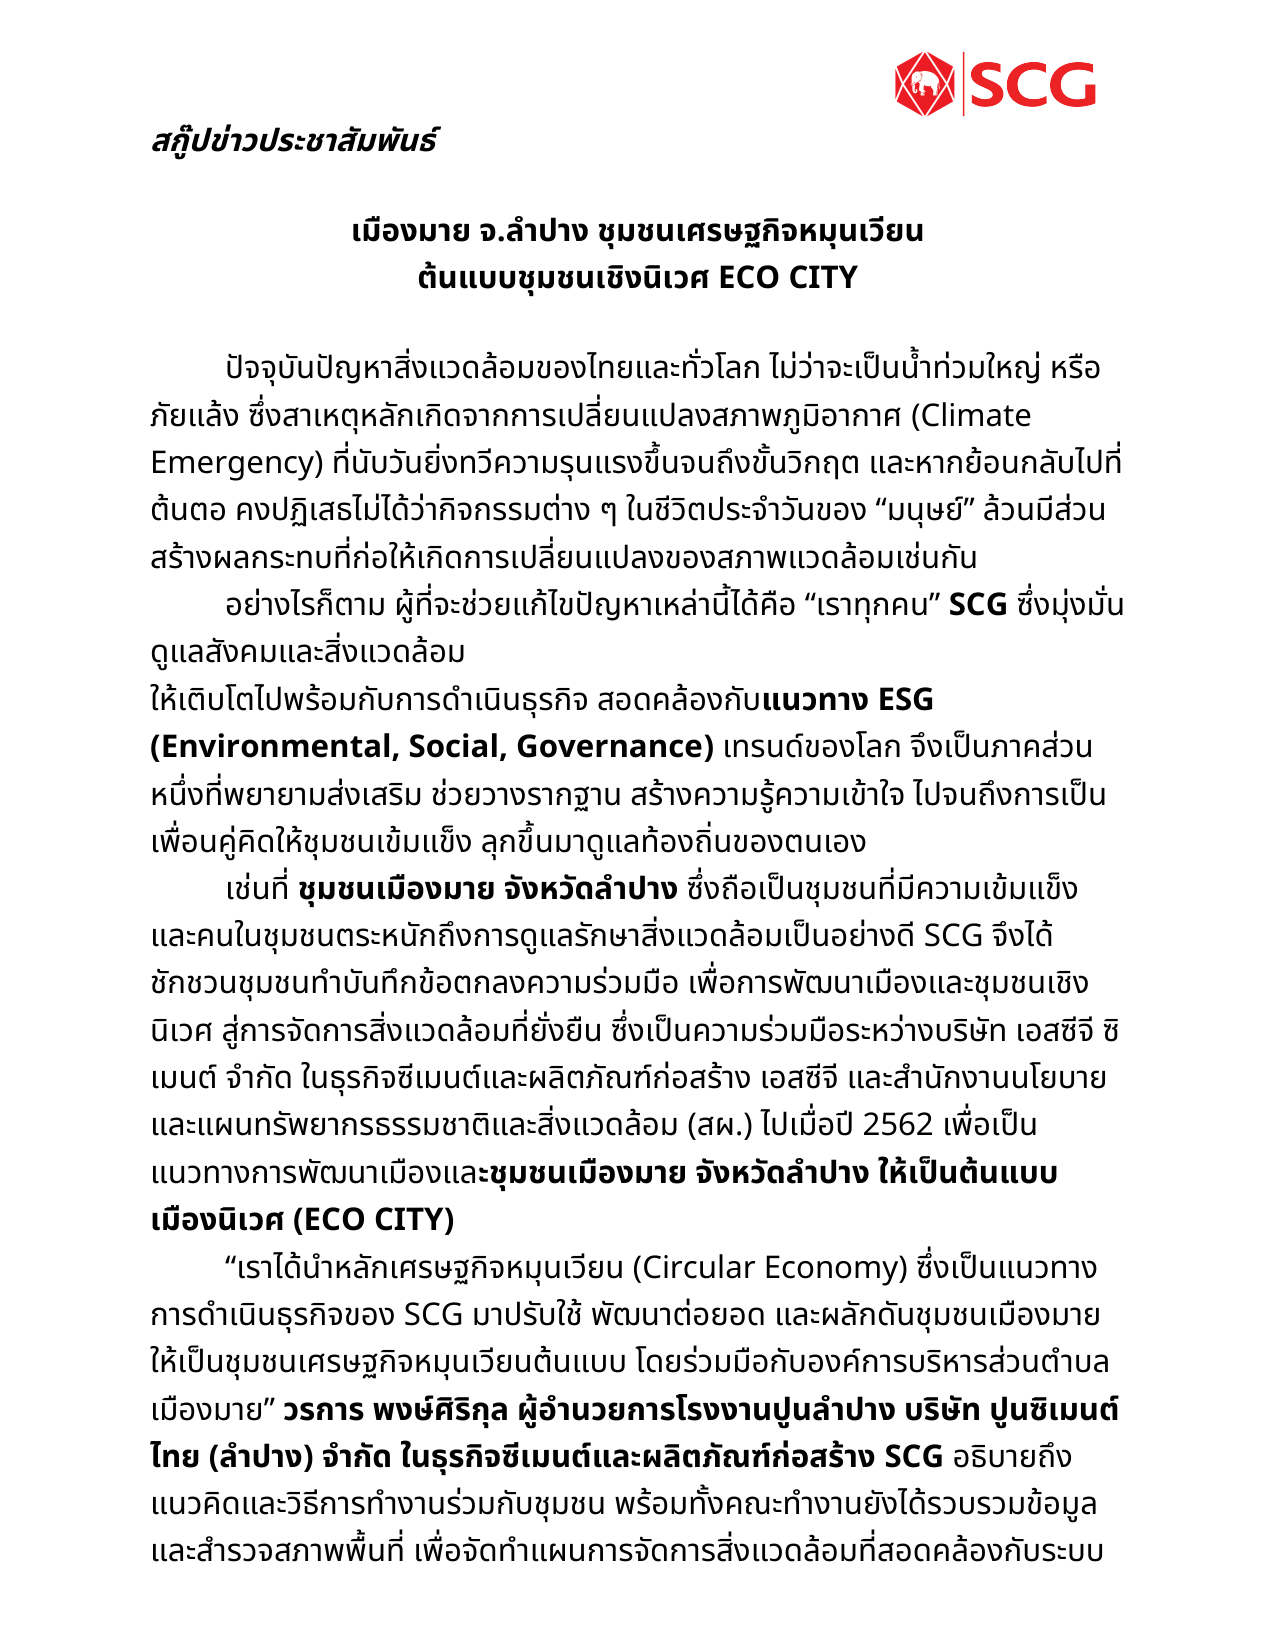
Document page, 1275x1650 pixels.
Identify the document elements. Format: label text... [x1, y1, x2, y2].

text เช่นที่ ชุมชนเมืองมาย จังหวัดลำปาง ซึ่งถือเป็นชุมชนที่มีความเข้มแข็ง และคนในชุมชนตระหนักถึงการดูแลรักษาสิ่งแวดล้อมเป็นอย่างดี SCG จึงได้ชักชวนชุมชนทำบันทึกข้อตกลงความร่วมมือ เพื่อการพัฒนาเมืองและชุมชนเชิงนิเวศ สู่การจัดการสิ่งแวดล้อมที่ยั่งยืน ซึ่งเป็นความร่วมมือระหว่างบริษัท เอสซีจี ซิเมนต์ จำกัด ในธุรกิจซีเมนต์และผลิตภัณฑ์ก่อสร้าง เอสซีจี และสำนักงานนโยบายและแผนทรัพยากรธรรมชาติและสิ่งแวดล้อม (สผ.) ไปเมื่อปี 2562 เพื่อเป็นแนวทางการพัฒนาเมืองและชุมชนเมืองมาย จังหวัดลำปาง ให้เป็นต้นแบบเมืองนิเวศ (ECO CITY) [150, 866, 1125, 1244]
text ต้นแบบชุมชนเชิงนิเวศ ECO CITY [150, 255, 1125, 303]
text อย่างไรก็ตาม ผู้ที่จะช่วยแก้ไขปัญหาเหล่านี้ได้คือ “เราทุกคน” SCG ซึ่งมุ่งมั่นดูแลสังคมและสิ่งแวดล้อม ให้เติบโตไปพร้อมกับการดำเนินธุรกิจ สอดคล้องกับแนวทาง ESG (Environmental, Social, Governance) เทรนด์ของโลก จึงเป็นภาคส่วนหนึ่งที่พยายามส่งเสริม ช่วยวางรากฐาน สร้างความรู้ความเข้าใจ ไปจนถึงการเป็นเพื่อนคู่คิดให้ชุมชนเข้มแข็ง ลุกขึ้นมาดูแลท้องถิ่นของตนเอง [150, 582, 1125, 866]
picture [863, 18, 1125, 118]
text ปัจจุบันปัญหาสิ่งแวดล้อมของไทยและทั่วโลก ไม่ว่าจะเป็นน้ำท่วมใหญ่ หรือภัยแล้ง ซึ่งสาเหตุหลักเกิดจากการเปลี่ยนแปลงสภาพภูมิอากาศ (Climate Emergency) ที่นับวันยิ่งทวีความรุนแรงขึ้นจนถึงขั้นวิกฤต และหากย้อนกลับไปที่ต้นตอ คงปฏิเสธไม่ได้ว่ากิจกรรมต่าง ๆ ในชีวิตประจำวันของ “มนุษย์” ล้วนมีส่วนสร้างผลกระทบที่ก่อให้เกิดการเปลี่ยนแปลงของสภาพแวดล้อมเช่นกัน [150, 346, 1125, 582]
text เมืองมาย จ.ลำปาง ชุมชนเศรษฐกิจหมุนเวียน [150, 208, 1125, 255]
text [150, 1244, 1125, 1576]
text สกู๊ปข่าวประชาสัมพันธ์ [150, 118, 1125, 165]
